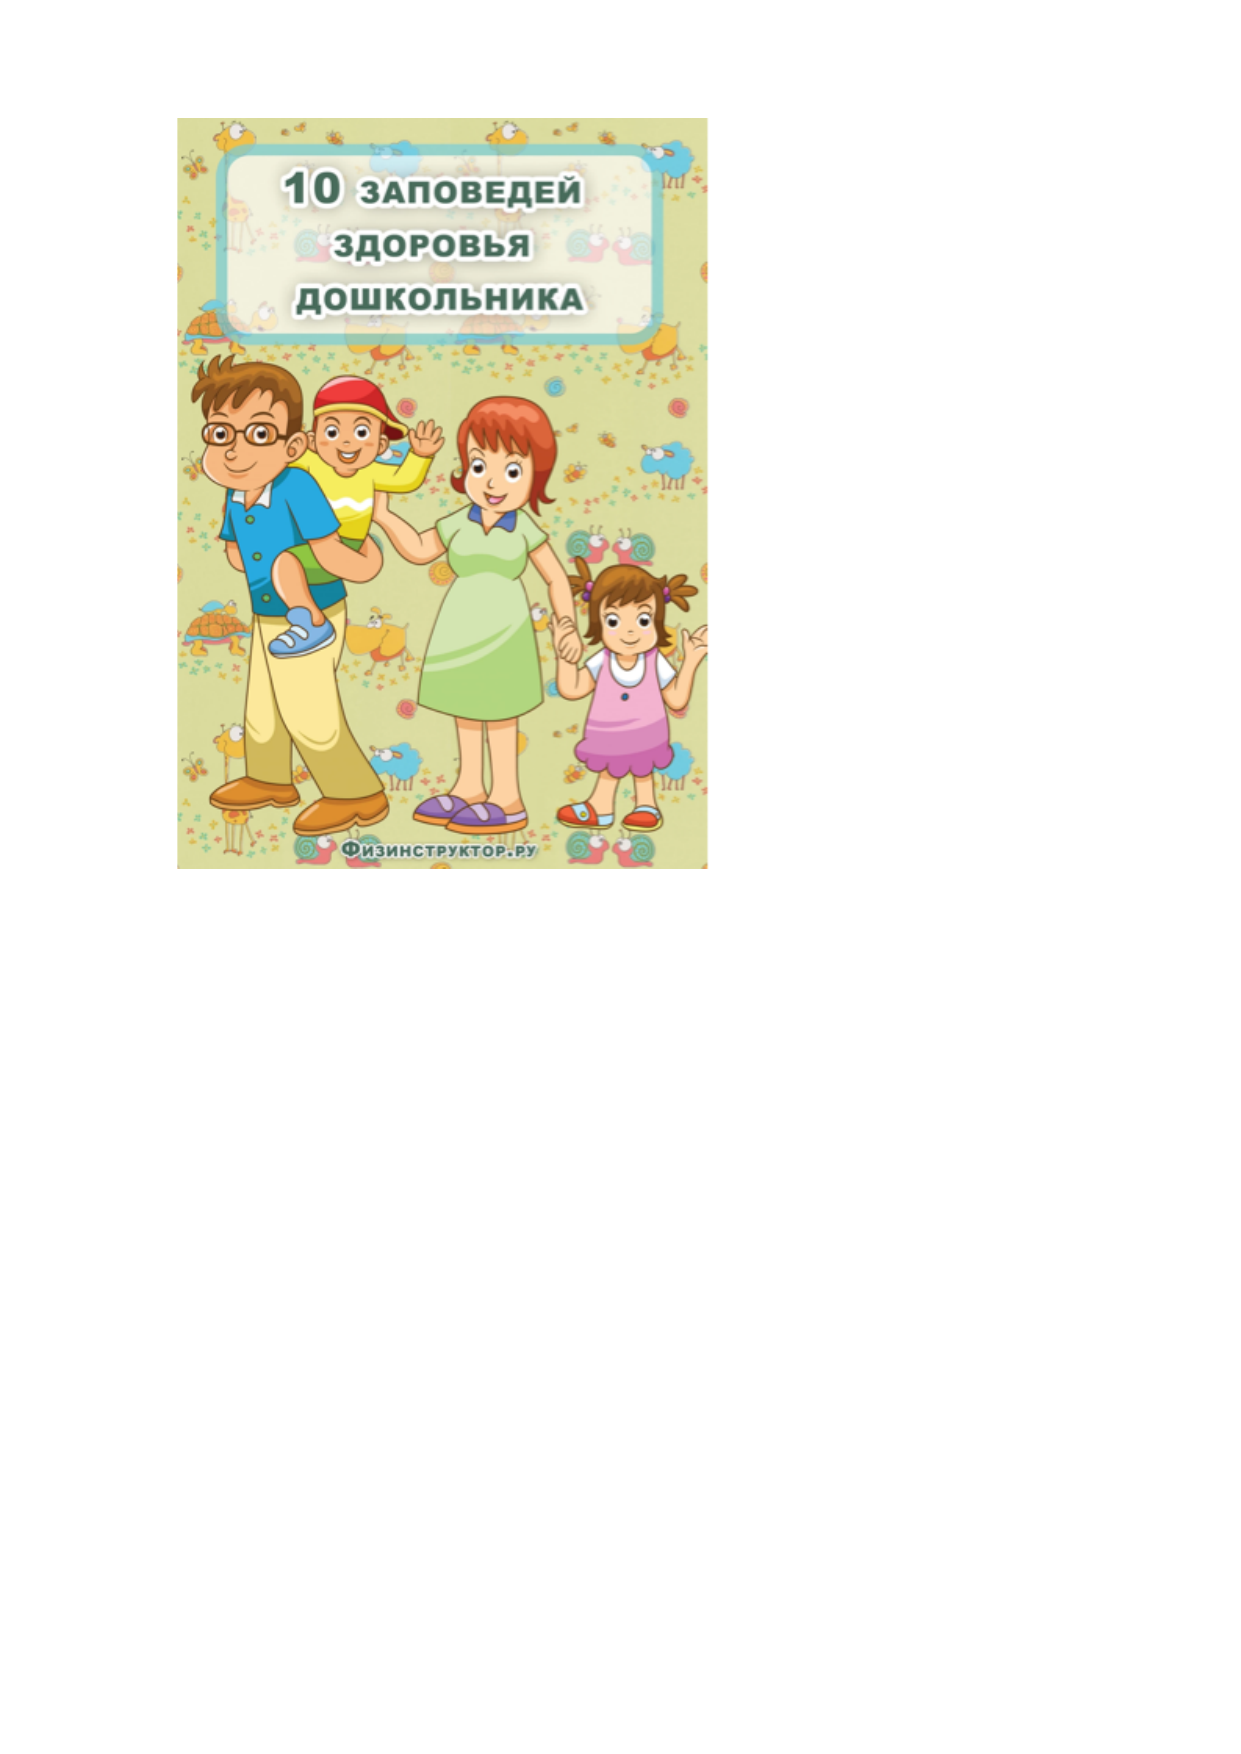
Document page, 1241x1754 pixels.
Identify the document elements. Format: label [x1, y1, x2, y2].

picture [177, 118, 709, 869]
